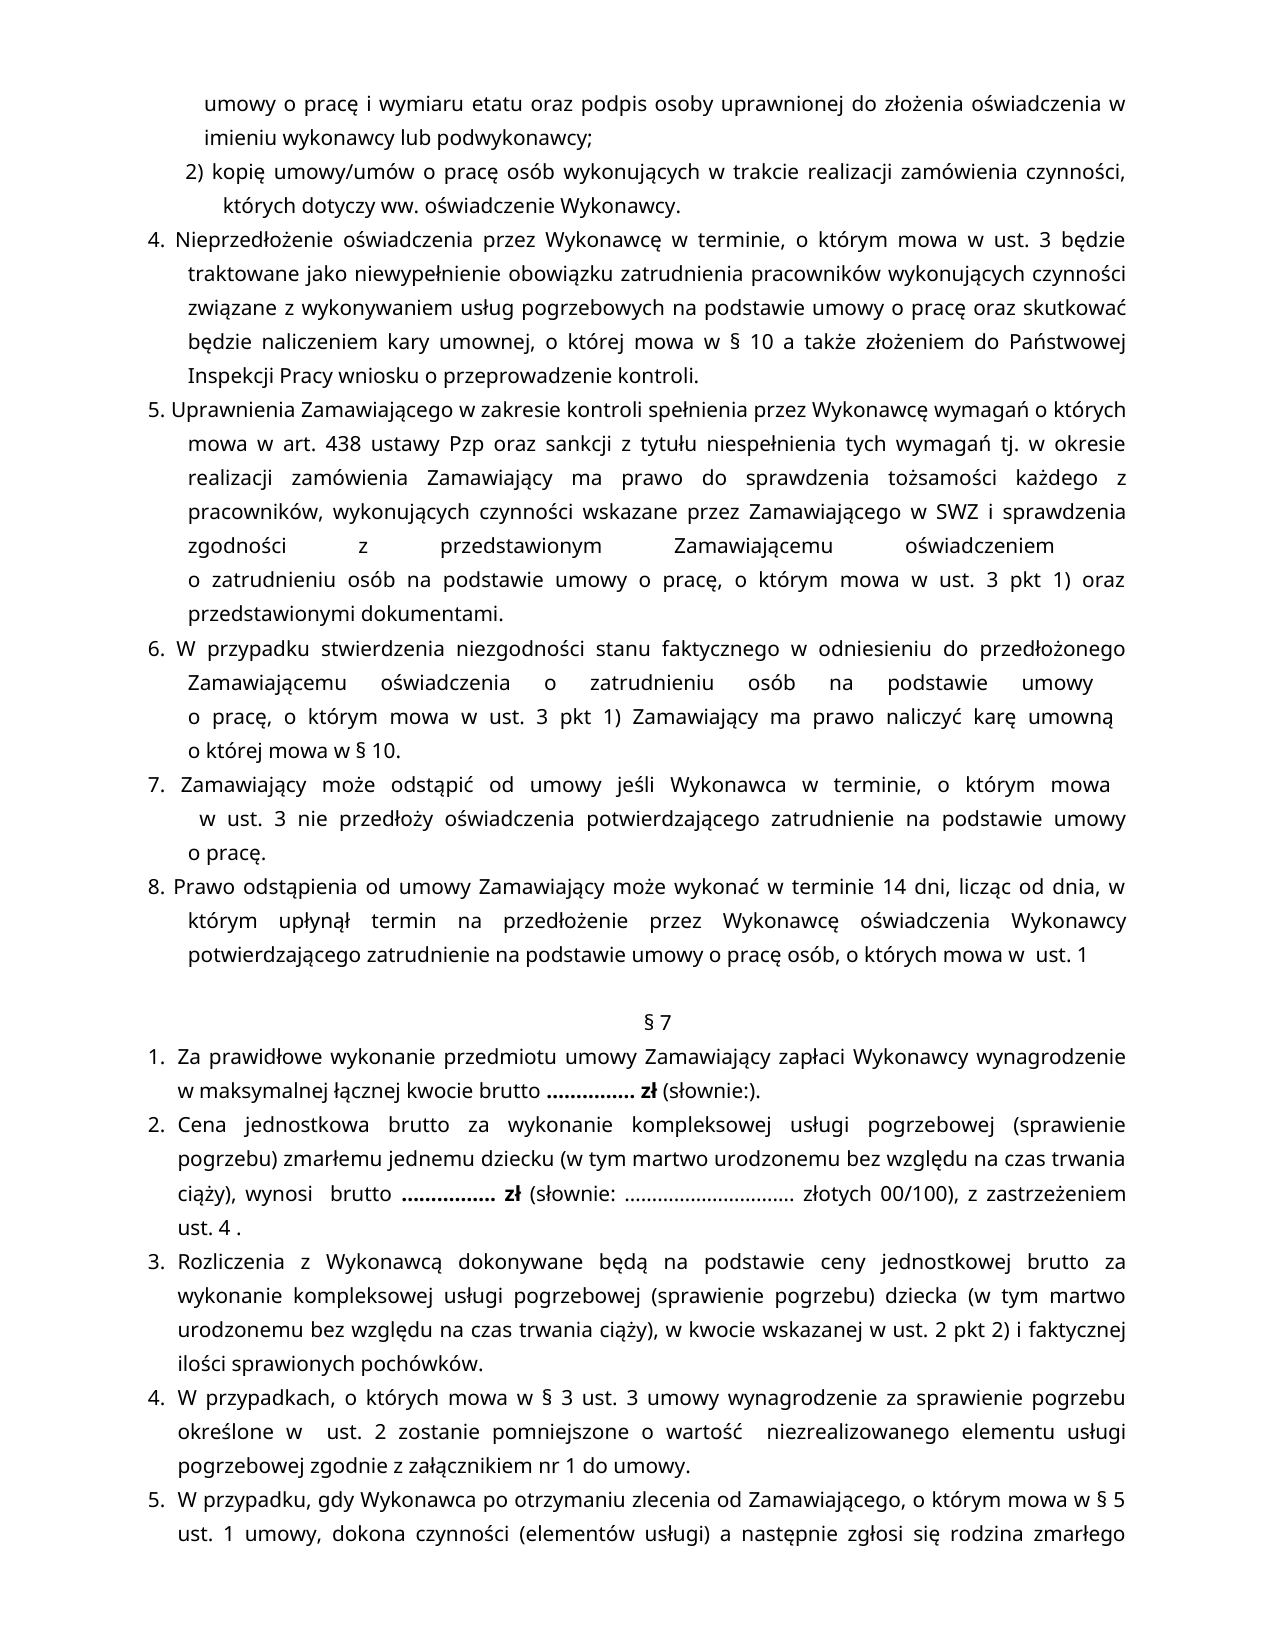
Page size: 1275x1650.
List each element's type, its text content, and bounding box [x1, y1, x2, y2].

list 4. Nieprzedłożenie oświadczenia przez Wykonawcę w terminie, o którym mowa w ust. 3 będzie traktowane jako niewypełnienie obowiązku zatrudnienia pracowników wykonujących czynności związane z wykonywaniem usług pogrzebowych na podstawie umowy o pracę oraz skutkować będzie naliczeniem kary umownej, o której mowa w § 10 a także złożeniem do Państwowej Inspekcji Pracy wniosku o przeprowadzenie kontroli. [148, 225, 1127, 389]
list 2) kopię umowy/umów o pracę osób wykonujących w trakcie realizacji zamówienia czynności, których dotyczy ww. oświadczenie Wykonawcy. [185, 157, 1127, 219]
list 8. Prawo odstąpienia od umowy Zamawiający może wykonać w terminie 14 dni, licząc od dnia, w którym upłynął termin na przedłożenie przez Wykonawcę oświadczenia Wykonawcy potwierdzającego zatrudnienie na podstawie umowy o pracę osób, o których mowa w ust. 1 [148, 872, 1127, 969]
list 6. W przypadku stwierdzenia niezgodności stanu faktycznego w odniesieniu do przedłożonego Zamawiającemu oświadczenia o zatrudnieniu osób na podstawie umowy o pracę, o którym mowa w ust. 3 pkt 1) Zamawiający ma prawo naliczyć karę umowną o której mowa w § 10. [148, 634, 1127, 764]
list Rozliczenia z Wykonawcą dokonywane będą na podstawie ceny jednostkowej brutto za wykonanie kompleksowej usługi pogrzebowej (sprawienie pogrzebu) dziecka (w tym martwo urodzonemu bez względu na czas trwania ciąży), w kwocie wskazanej w ust. 2 pkt 2) i faktycznej ilości sprawionych pochówków. [148, 1247, 1127, 1377]
list W przypadkach, o których mowa w § 3 ust. 3 umowy wynagrodzenie za sprawienie pogrzebu określone w ust. 2 zostanie pomniejszone o wartość niezrealizowanego elementu usługi pogrzebowej zgodnie z załącznikiem nr 1 do umowy. [148, 1383, 1127, 1479]
list 5. Uprawnienia Zamawiającego w zakresie kontroli spełnienia przez Wykonawcę wymagań o których mowa w art. 438 ustawy Pzp oraz sankcji z tytułu niespełnienia tych wymagań tj. w okresie realizacji zamówienia Zamawiający ma prawo do sprawdzenia tożsamości każdego z pracowników, wykonujących czynności wskazane przez Zamawiającego w SWZ i sprawdzenia zgodności z przedstawionym Zamawiającemu oświadczeniem o zatrudnieniu osób na podstawie umowy o pracę, o którym mowa w ust. 3 pkt 1) oraz przedstawionymi dokumentami. [148, 395, 1127, 628]
list Za prawidłowe wykonanie przedmiotu umowy Zamawiający zapłaci Wykonawcy wynagrodzenie w maksymalnej łącznej kwocie brutto …………… zł (słownie:). [148, 1042, 1127, 1105]
list Cena jednostkowa brutto za wykonanie kompleksowej usługi pogrzebowej (sprawienie pogrzebu) zmarłemu jednemu dziecku (w tym martwo urodzonemu bez względu na czas trwania ciąży), wynosi brutto ……………. zł (słownie: …………………………. złotych 00/100), z zastrzeżeniem ust. 4 . [148, 1111, 1127, 1241]
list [185, 89, 1127, 151]
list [148, 1485, 1127, 1548]
list 7. Zamawiający może odstąpić od umowy jeśli Wykonawca w terminie, o którym mowa w ust. 3 nie przedłoży oświadczenia potwierdzającego zatrudnienie na podstawie umowy o pracę. [148, 770, 1127, 866]
list § 7 [188, 1008, 1127, 1037]
